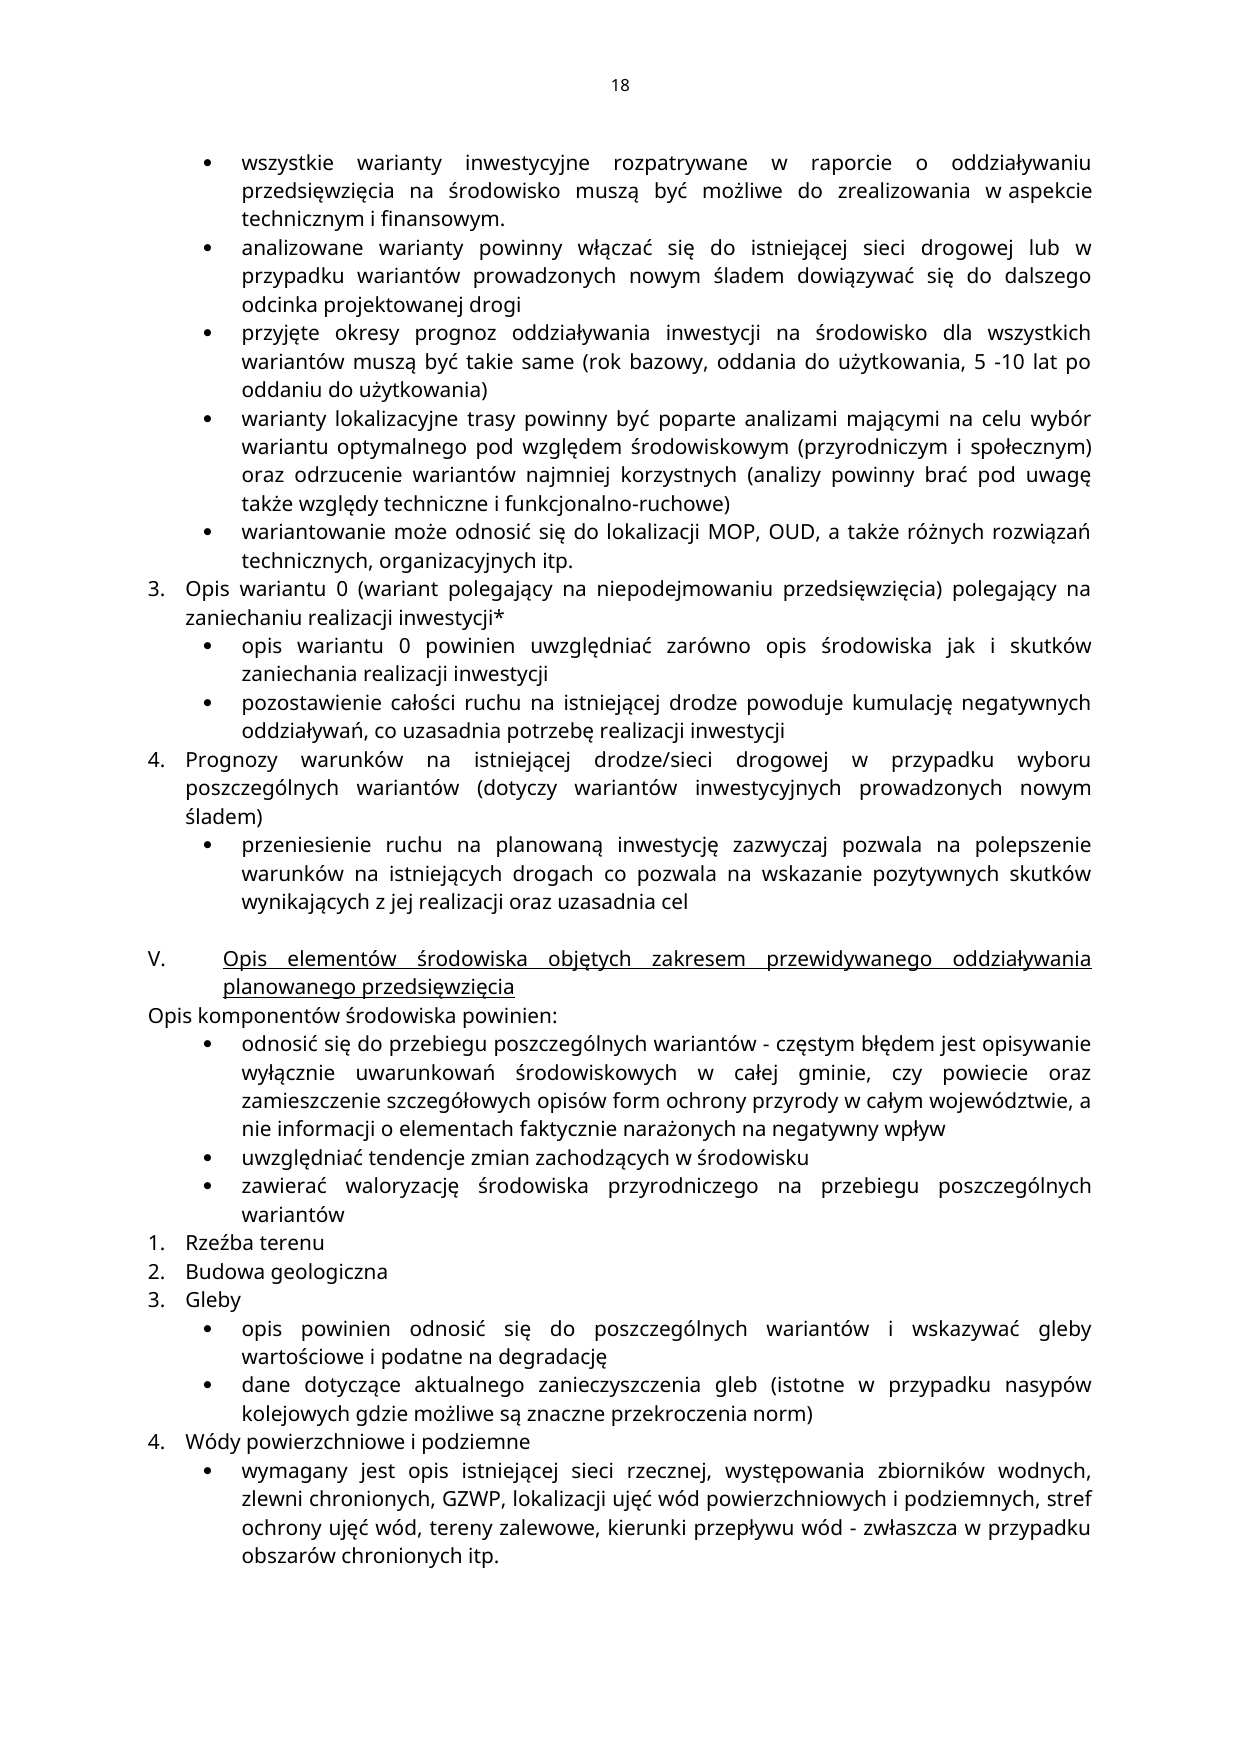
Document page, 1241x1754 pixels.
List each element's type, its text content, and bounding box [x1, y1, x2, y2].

text Opis komponentów środowiska powinien: [148, 1001, 1092, 1029]
list Opis elementów środowiska objętych zakresem przewidywanego oddziaływania planowanego przedsięwzięcia [148, 944, 1092, 1001]
list Budowa geologiczna [148, 1257, 1092, 1285]
list Opis wariantu 0 (wariant polegający na niepodejmowaniu przedsięwzięcia) polegający na zaniechaniu realizacji inwestycji* [148, 574, 1092, 631]
list odnosić się do przebiegu poszczególnych wariantów - częstym błędem jest opisywanie wyłącznie uwarunkowań środowiskowych w całej gminie, czy powiecie oraz zamieszczenie szczegółowych opisów form ochrony przyrody w całym województwie, a nie informacji o elementach faktycznie narażonych na negatywny wpływ [204, 1029, 1092, 1143]
list Wódy powierzchniowe i podziemne [148, 1427, 1092, 1456]
list przeniesienie ruchu na planowaną inwestycję zazwyczaj pozwala na polepszenie warunków na istniejących drogach co pozwala na wskazanie pozytywnych skutków wynikających z jej realizacji oraz uzasadnia cel [204, 830, 1092, 916]
list Prognozy warunków na istniejącej drodze/sieci drogowej w przypadku wyboru poszczególnych wariantów (dotyczy wariantów inwestycyjnych prowadzonych nowym śladem) [148, 745, 1092, 830]
list opis powinien odnosić się do poszczególnych wariantów i wskazywać gleby wartościowe i podatne na degradację [204, 1314, 1092, 1371]
list analizowane warianty powinny włączać się do istniejącej sieci drogowej lub w przypadku wariantów prowadzonych nowym śladem dowiązywać się do dalszego odcinka projektowanej drogi [204, 233, 1092, 318]
list wariantowanie może odnosić się do lokalizacji MOP, OUD, a także różnych rozwiązań technicznych, organizacyjnych itp. [204, 517, 1092, 574]
list uwzględniać tendencje zmian zachodzących w środowisku [204, 1143, 1092, 1171]
list wszystkie warianty inwestycyjne rozpatrywane w raporcie o oddziaływaniu przedsięwzięcia na środowisko muszą być możliwe do zrealizowania w aspekcie technicznym i finansowym. [204, 148, 1092, 233]
list przyjęte okresy prognoz oddziaływania inwestycji na środowisko dla wszystkich wariantów muszą być takie same (rok bazowy, oddania do użytkowania, 5 -10 lat po oddaniu do użytkowania) [204, 318, 1092, 404]
list dane dotyczące aktualnego zanieczyszczenia gleb (istotne w przypadku nasypów kolejowych gdzie możliwe są znaczne przekroczenia norm) [204, 1371, 1092, 1427]
list warianty lokalizacyjne trasy powinny być poparte analizami mającymi na celu wybór wariantu optymalnego pod względem środowiskowym (przyrodniczym i społecznym) oraz odrzucenie wariantów najmniej korzystnych (analizy powinny brać pod uwagę także względy techniczne i funkcjonalno-ruchowe) [204, 404, 1092, 517]
list Rzeźba terenu [148, 1228, 1092, 1257]
list wymagany jest opis istniejącej sieci rzecznej, występowania zbiorników wodnych, zlewni chronionych, GZWP, lokalizacji ujęć wód powierzchniowych i podziemnych, stref ochrony ujęć wód, tereny zalewowe, kierunki przepływu wód - zwłaszcza w przypadku obszarów chronionych itp. [204, 1456, 1092, 1569]
list pozostawienie całości ruchu na istniejącej drodze powoduje kumulację negatywnych oddziaływań, co uzasadnia potrzebę realizacji inwestycji [204, 688, 1092, 745]
list opis wariantu 0 powinien uwzględniać zarówno opis środowiska jak i skutków zaniechania realizacji inwestycji [204, 631, 1092, 688]
list zawierać waloryzację środowiska przyrodniczego na przebiegu poszczególnych wariantów [204, 1171, 1092, 1228]
list Gleby [148, 1285, 1092, 1314]
